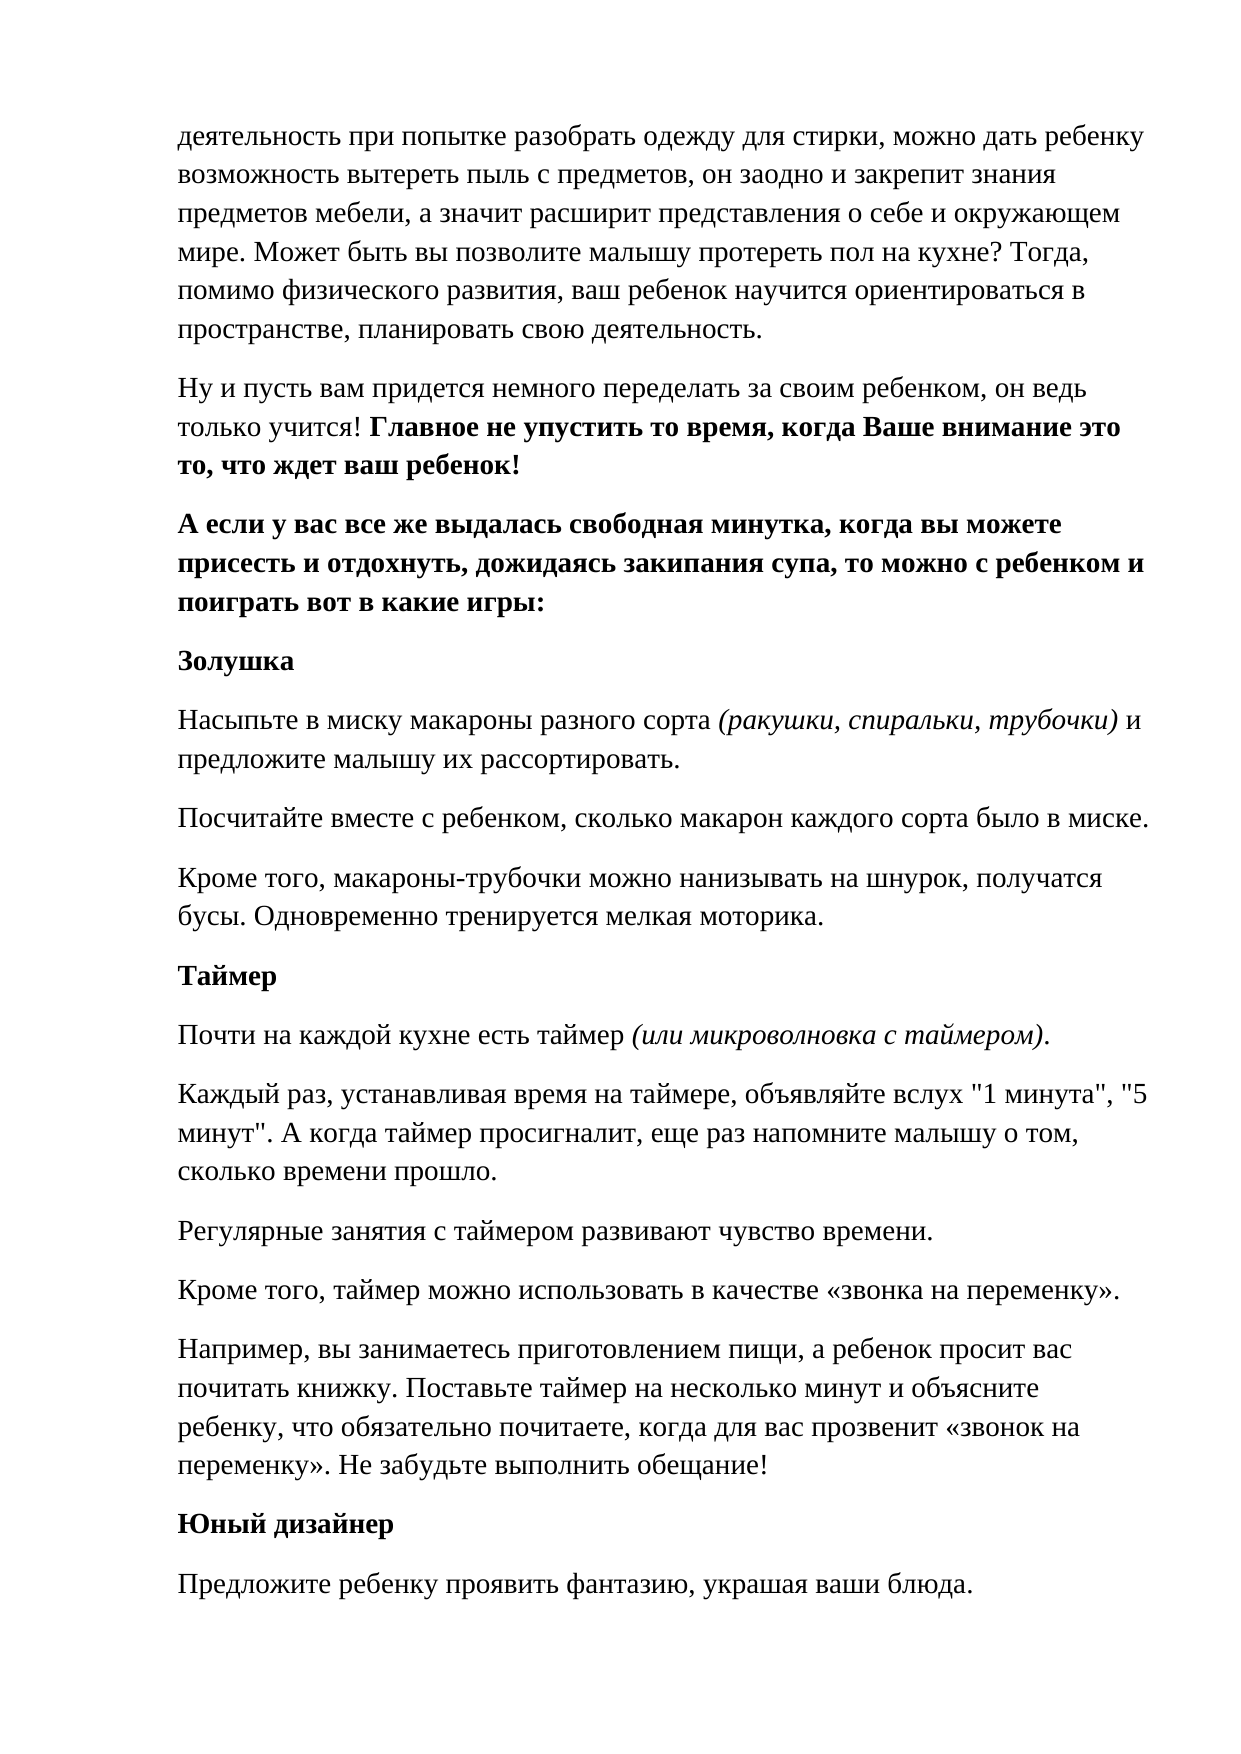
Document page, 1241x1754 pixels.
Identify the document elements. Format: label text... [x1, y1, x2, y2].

text Ну и пусть вам придется немного переделать за своим ребенком, он ведь только учится! Главное не упустить то время, когда Ваше внимание это то, что ждет ваш ребенок! [177, 370, 1152, 481]
text Таймер [177, 958, 1152, 991]
text Кроме того, таймер можно использовать в качестве «звонка на переменку». [177, 1272, 1152, 1306]
text Золушка [177, 643, 1152, 677]
text Насыпьте в миску макароны разного сорта (ракушки, спиральки, трубочки) и предложите малышу их рассортировать. [177, 702, 1152, 774]
text Кроме того, макароны-трубочки можно нанизывать на шнурок, получатся бусы. Одновременно тренируется мелкая моторика. [177, 860, 1152, 932]
text Например, вы занимаетесь приготовлением пищи, а ребенок просит вас почитать книжку. Поставьте таймер на несколько минут и объясните ребенку, что обязательно почитаете, когда для вас прозвенит «звонок на переменку». Не забудьте выполнить обещание! [177, 1332, 1152, 1481]
text Почти на каждой кухне есть таймер (или микроволновка с таймером). [177, 1017, 1152, 1051]
text Регулярные занятия с таймером развивают чувство времени. [177, 1213, 1152, 1246]
text Предложите ребенку проявить фантазию, украшая ваши блюда. [177, 1566, 1152, 1599]
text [177, 118, 1152, 344]
text А если у вас все же выдалась свободная минутка, когда вы можете присесть и отдохнуть, дожидаясь закипания супа, то можно с ребенком и поиграть вот в какие игры: [177, 507, 1152, 617]
text Юный дизайнер [177, 1507, 1152, 1540]
text Посчитайте вместе с ребенком, сколько макарон каждого сорта было в миске. [177, 800, 1152, 834]
text Каждый раз, устанавливая время на таймере, объявляйте вслух "1 минута", "5 минут". А когда таймер просигналит, еще раз напомните малышу о том, сколько времени прошло. [177, 1076, 1152, 1187]
